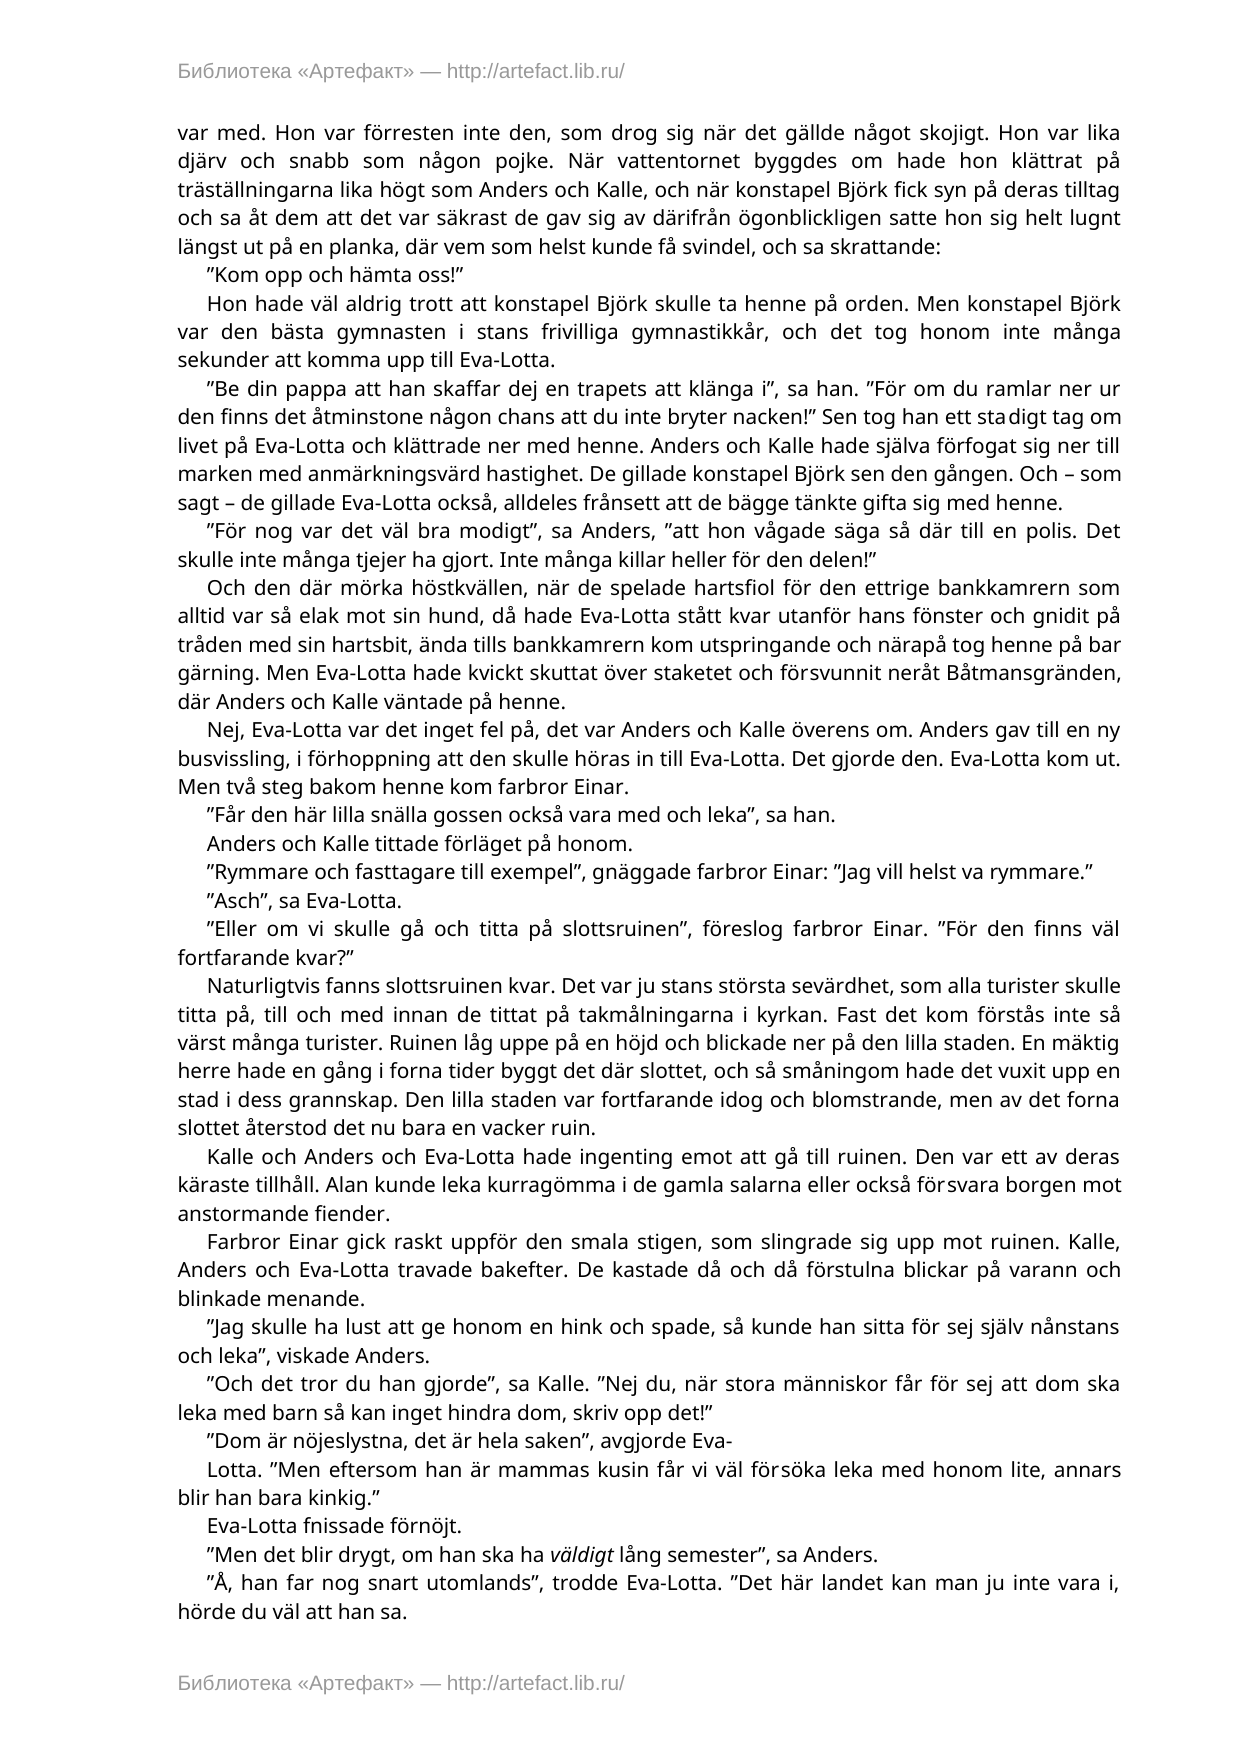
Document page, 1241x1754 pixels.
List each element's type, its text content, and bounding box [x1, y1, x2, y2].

text Naturligtvis fanns slottsruinen kvar. Det var ju stans största sevärdhet, som alla turister skulle titta på, till och med innan de tittat på takmålningarna i kyrkan. Fast det kom förstås inte så värst många turister. Ruinen låg uppe på en höjd och blickade ner på den lilla staden. En mäktig herre hade en gång i forna tider byggt det där slottet, och så småningom hade det vuxit upp en stad i dess grannskap. Den lilla staden var fortfarande idog och blomstrande, men av det forna slottet återstod det nu bara en vacker ruin. [177, 971, 1122, 1142]
text ”Dom är nöjeslystna, det är hela saken”, avgjorde Eva- [177, 1426, 1122, 1455]
text ”Kom opp och hämta oss!” [177, 260, 1122, 289]
text Anders och Kalle tittade förläget på honom. [177, 829, 1122, 857]
text ”Men det blir drygt, om han ska ha väldigt lång semester”, sa Anders. [177, 1540, 1122, 1568]
text ”Å, han far nog snart utomlands”, trodde Eva-Lotta. ”Det här landet kan man ju inte vara i, hörde du väl att han sa. [177, 1568, 1122, 1625]
text ”Får den här lilla snälla gossen också vara med och leka”, sa han. [177, 801, 1122, 829]
text ”Be din pappa att han skaffar dej en trapets att klänga i”, sa han. ”För om du ramlar ner ur den finns det åtminstone någon chans att du inte bryter nacken!” Sen tog han ett stadigt tag om livet på Eva-Lotta och klättrade ner med henne. Anders och Kalle hade själva förfogat sig ner till marken med anmärkningsvärd hastighet. De gillade konstapel Björk sen den gången. Och – som sagt – de gillade Eva-Lotta också, alldeles frånsett att de bägge tänkte gifta sig med henne. [177, 374, 1122, 516]
text ”Rymmare och fasttagare till exempel”, gnäggade farbror Einar: ”Jag vill helst va rymmare.” [177, 857, 1122, 886]
text Eva-Lotta fnissade förnöjt. [177, 1512, 1122, 1540]
text ”Eller om vi skulle gå och titta på slottsruinen”, föreslog farbror Einar. ”För den finns väl fortfarande kvar?” [177, 914, 1122, 971]
text Och den där mörka höstkvällen, när de spelade hartsfiol för den ettrige bankkamrern som alltid var så elak mot sin hund, då hade Eva-Lotta stått kvar utanför hans fönster och gnidit på tråden med sin hartsbit, ända tills bankkamrern kom utspringande och närapå tog henne på bar gärning. Men Eva-Lotta hade kvickt skuttat över staketet och försvunnit neråt Båtmansgränden, där Anders och Kalle väntade på henne. [177, 573, 1122, 715]
text ”Asch”, sa Eva-Lotta. [177, 886, 1122, 914]
text Farbror Einar gick raskt uppför den smala stigen, som slingrade sig upp mot ruinen. Kalle, Anders och Eva-Lotta travade bakefter. De kastade då och då förstulna blickar på varann och blinkade menande. [177, 1227, 1122, 1312]
text ”Jag skulle ha lust att ge honom en hink och spade, så kunde han sitta för sej själv nånstans och leka”, viskade Anders. [177, 1312, 1122, 1369]
text ”Och det tror du han gjorde”, sa Kalle. ”Nej du, när stora människor får för sej att dom ska leka med barn så kan inget hindra dom, skriv opp det!” [177, 1369, 1122, 1426]
text Kalle och Anders och Eva-Lotta hade ingenting emot att gå till ruinen. Den var ett av deras käraste tillhåll. Alan kunde leka kurragömma i de gamla salarna eller också försvara borgen mot anstormande fiender. [177, 1142, 1122, 1227]
text Hon hade väl aldrig trott att konstapel Björk skulle ta henne på orden. Men konstapel Björk var den bästa gymnasten i stans frivilliga gymnastikkår, och det tog honom inte många sekunder att komma upp till Eva-Lotta. [177, 289, 1122, 374]
text Nej, Eva-Lotta var det inget fel på, det var Anders och Kalle överens om. Anders gav till en ny busvissling, i förhoppning att den skulle höras in till Eva-Lotta. Det gjorde den. Eva-Lotta kom ut. Men två steg bakom henne kom farbror Einar. [177, 715, 1122, 801]
text ”För nog var det väl bra modigt”, sa Anders, ”att hon vågade säga så där till en polis. Det skulle inte många tjejer ha gjort. Inte många killar heller för den delen!” [177, 516, 1122, 573]
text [177, 118, 1122, 260]
text Lotta. ”Men eftersom han är mammas kusin får vi väl försöka leka med honom lite, annars blir han bara kinkig.” [177, 1455, 1122, 1512]
